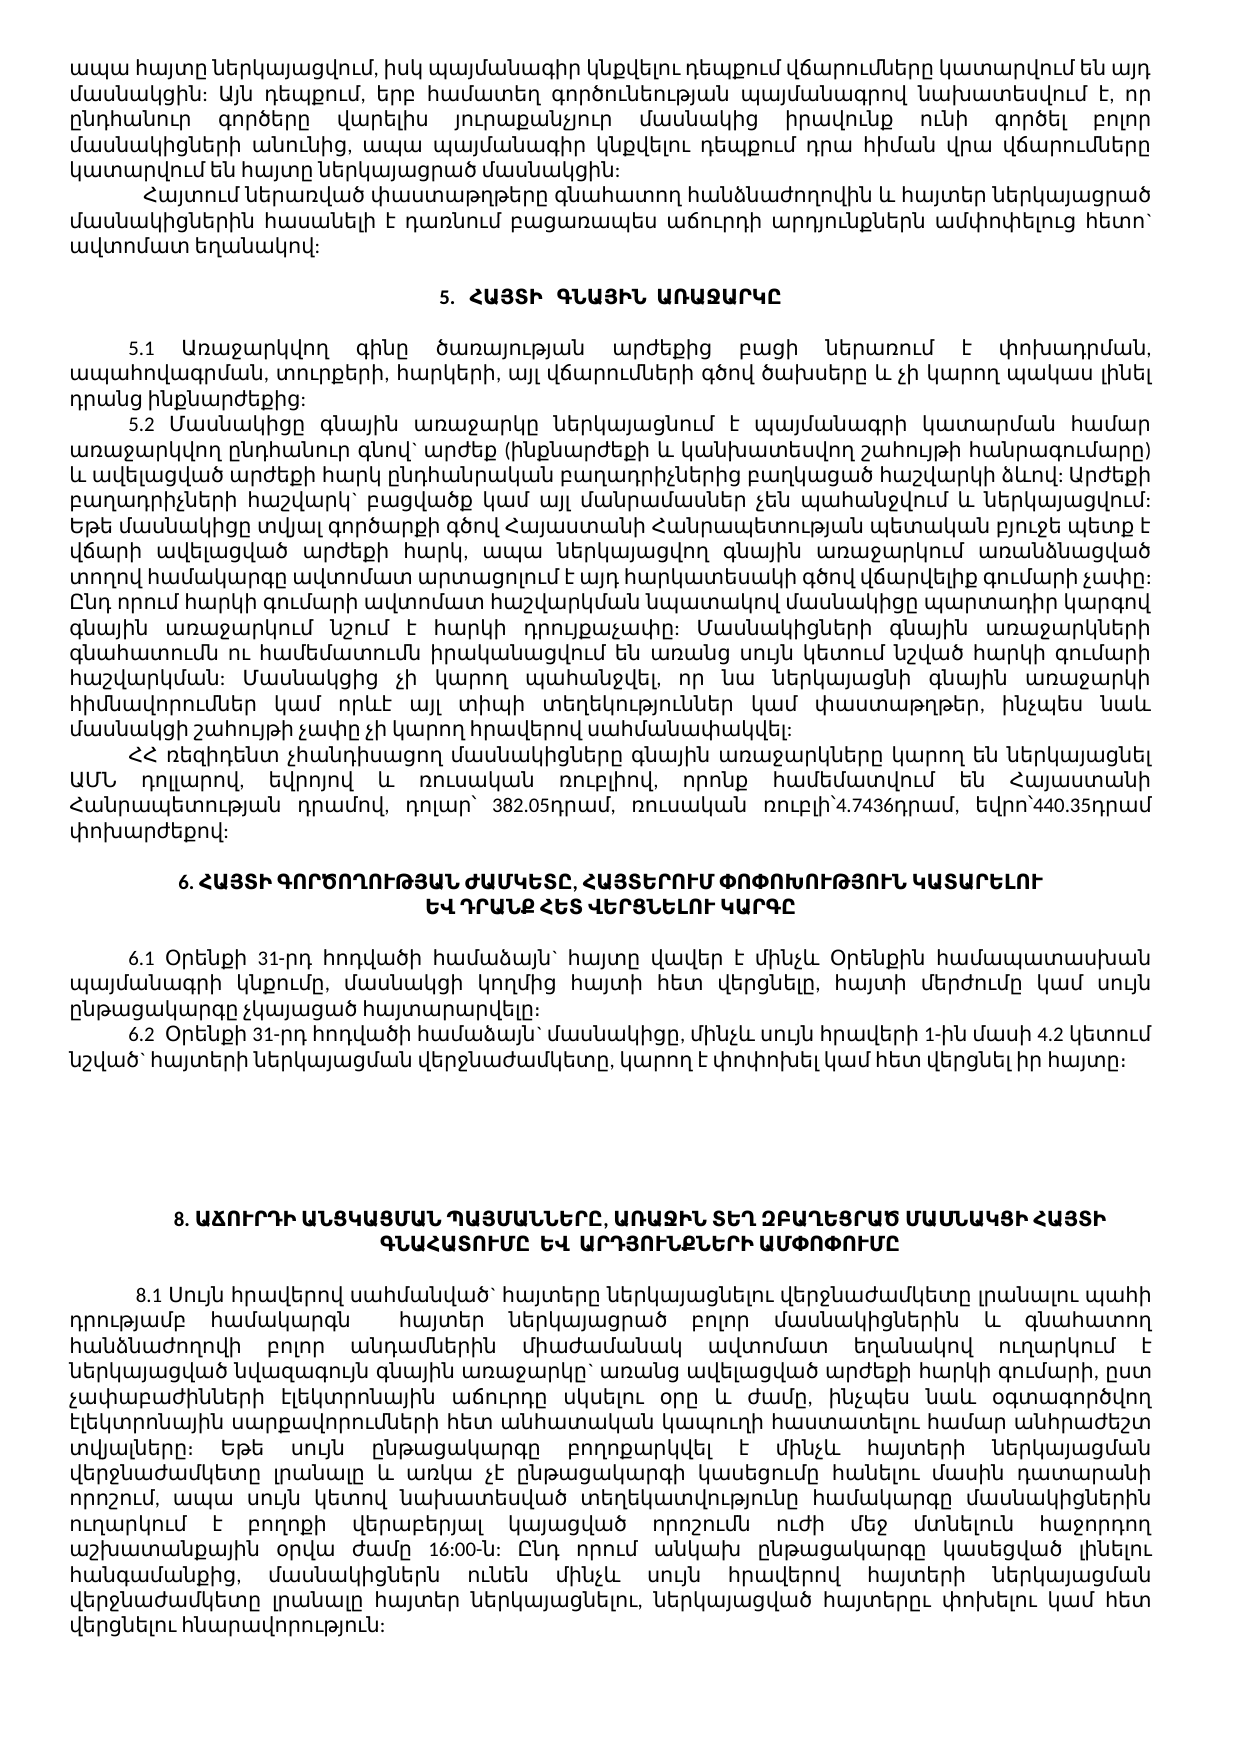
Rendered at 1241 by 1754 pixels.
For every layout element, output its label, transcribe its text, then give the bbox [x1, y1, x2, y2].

text 6. ՀԱՅՏԻ ԳՈՐԾՈՂՈՒԹՅԱՆ ԺԱՄԿԵՏԸ, ՀԱՅՏԵՐՈՒՄ ՓՈՓՈԽՈՒԹՅՈՒՆ ԿԱՏԱՐԵԼՈՒ [69, 869, 1152, 894]
text Հայտում ներառված փաստաթղթերը գնահատող հանձնաժողովին և հայտեր ներկայացրած մասնակիցներին հասանելի է դառնում բացառապես աճուրդի արդյունքներն ամփոփելուց հետո` ավտոմատ եղանակով: [69, 183, 1152, 259]
text 6.1 Օրենքի 31-րդ հոդվածի համաձայն` հայտը վավեր է մինչև Օրենքին համապատասխան պայմանագրի կնքումը, մասնակցի կողմից հայտի հետ վերցնելը, հայտի մերժումը կամ սույն ընթացակարգը չկայացած հայտարարվելը։ [69, 945, 1152, 1021]
text 8. ԱՃՈՒՐԴԻ ԱՆՑԿԱՑՄԱՆ ՊԱՅՄԱՆՆԵՐԸ, ԱՌԱՋԻՆ ՏԵՂ ԶԲԱՂԵՑՐԱԾ ՄԱՍՆԱԿՑԻ ՀԱՅՏԻ [69, 1206, 1152, 1231]
text 5.2 Մասնակիցը գնային առաջարկը ներկայացնում է պայմանագրի կատարման համար առաջարկվող ընդհանուր գնով` արժեք (ինքնարժեքի և կանխատեսվող շահույթի հանրագումարը) և ավելացված արժեքի հարկ ընդհանրական բաղադրիչներից բաղկացած հաշվարկի ձևով: Արժեքի բաղադրիչների հաշվարկ` բացվածք կամ այլ մանրամասներ չեն պահանջվում և ներկայացվում: Եթե մասնակիցը տվյալ գործարքի գծով Հայաստանի Հանրապետության պետական բյուջե պետք է վճարի ավելացված արժեքի հարկ, ապա ներկայացվող գնային առաջարկում առանձնացված տողով համակարգը ավտոմատ արտացոլում է այդ հարկատեսակի գծով վճարվելիք գումարի չափը: Ընդ որում հարկի գումարի ավտոմատ հաշվարկման նպատակով մասնակիցը պարտադիր կարգով գնային առաջարկում նշում է հարկի դրույքաչափը: Մասնակիցների գնային առաջարկների գնահատումն ու համեմատումն իրականացվում են առանց սույն կետում նշված հարկի գումարի հաշվարկման: Մասնակցից չի կարող պահանջվել, որ նա ներկայացնի գնային առաջարկի հիմնավորումներ կամ որևէ այլ տիպի տեղեկություններ կամ փաստաթղթեր, ինչպես նաև մասնակցի շահույթի չափը չի կարող հրավերով սահմանափակվել: [69, 411, 1152, 742]
text ԳՆԱՀԱՏՈՒՄԸ ԵՎ ԱՐԴՅՈՒՆՔՆԵՐԻ ԱՄՓՈՓՈՒՄԸ [69, 1231, 1152, 1257]
text ԵՎ ԴՐԱՆՔ ՀԵՏ ՎԵՐՑՆԵԼՈՒ ԿԱՐԳԸ [69, 894, 1152, 920]
text ՀՀ ռեզիդենտ չհանդիսացող մասնակիցները գնային առաջարկները կարող են ներկայացնել ԱՄՆ դոլլարով, եվրոյով և ռուսական ռուբլիով, որոնք համեմատվում են Հայաստանի Հանրապետության դրամով, դոլար՝ 382.05դրամ, ռուսական ռուբլի՝4.7436դրամ, եվրո՝440.35դրամ փոխարժեքով: [69, 742, 1152, 843]
text 6.2 Օրենքի 31-րդ հոդվածի համաձայն` մասնակիցը, մինչև սույն հրավերի 1-ին մասի 4.2 կետում նշված` հայտերի ներկայացման վերջնաժամկետը, կարող է փոփոխել կամ հետ վերցնել իր հայտը։ [69, 1021, 1152, 1072]
text 5.1 Առաջարկվող գինը ծառայության արժեքից բացի ներառում է փոխադրման, ապահովագրման, տուրքերի, հարկերի, այլ վճարումների գծով ծախսերը և չի կարող պակաս լինել դրանց ինքնարժեքից: [69, 335, 1152, 411]
text 5. ՀԱՅՏԻ ԳՆԱՅԻՆ ԱՌԱՋԱՐԿԸ [69, 284, 1152, 310]
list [69, 56, 1152, 183]
text 8.1 Սույն հրավերով սահմանված` հայտերը ներկայացնելու վերջնաժամկետը լրանալու պահի դրությամբ համակարգն հայտեր ներկայացրած բոլոր մասնակիցներին և գնահատող հանձնաժողովի բոլոր անդամներին միաժամանակ ավտոմատ եղանակով ուղարկում է ներկայացված նվազագույն գնային առաջարկը` առանց ավելացված արժեքի հարկի գումարի, ըստ չափաբաժինների էլեկտրոնային աճուրդը սկսելու օրը և ժամը, ինչպես նաև օգտագործվող էլեկտրոնային սարքավորումների հետ անհատական կապուղի հաստատելու համար անհրաժեշտ տվյալները։ Եթե սույն ընթացակարգը բողոքարկվել է մինչև հայտերի ներկայացման վերջնաժամկետը լրանալը և առկա չէ ընթացակարգի կասեցումը հանելու մասին դատարանի որոշում, ապա սույն կետով նախատեսված տեղեկատվությունը համակարգը մասնակիցներին ուղարկում է բողոքի վերաբերյալ կայացված որոշումն ուժի մեջ մտնելուն հաջորդող աշխատանքային օրվա ժամը 16:00-ն: Ընդ որում անկախ ընթացակարգը կասեցված լինելու հանգամանքից, մասնակիցներն ունեն մինչև սույն հրավերով հայտերի ներկայացման վերջնաժամկետը լրանալը հայտեր ներկայացնելու, ներկայացված հայտերըւ փոխելու կամ հետ վերցնելու հնարավորություն: [69, 1282, 1152, 1638]
